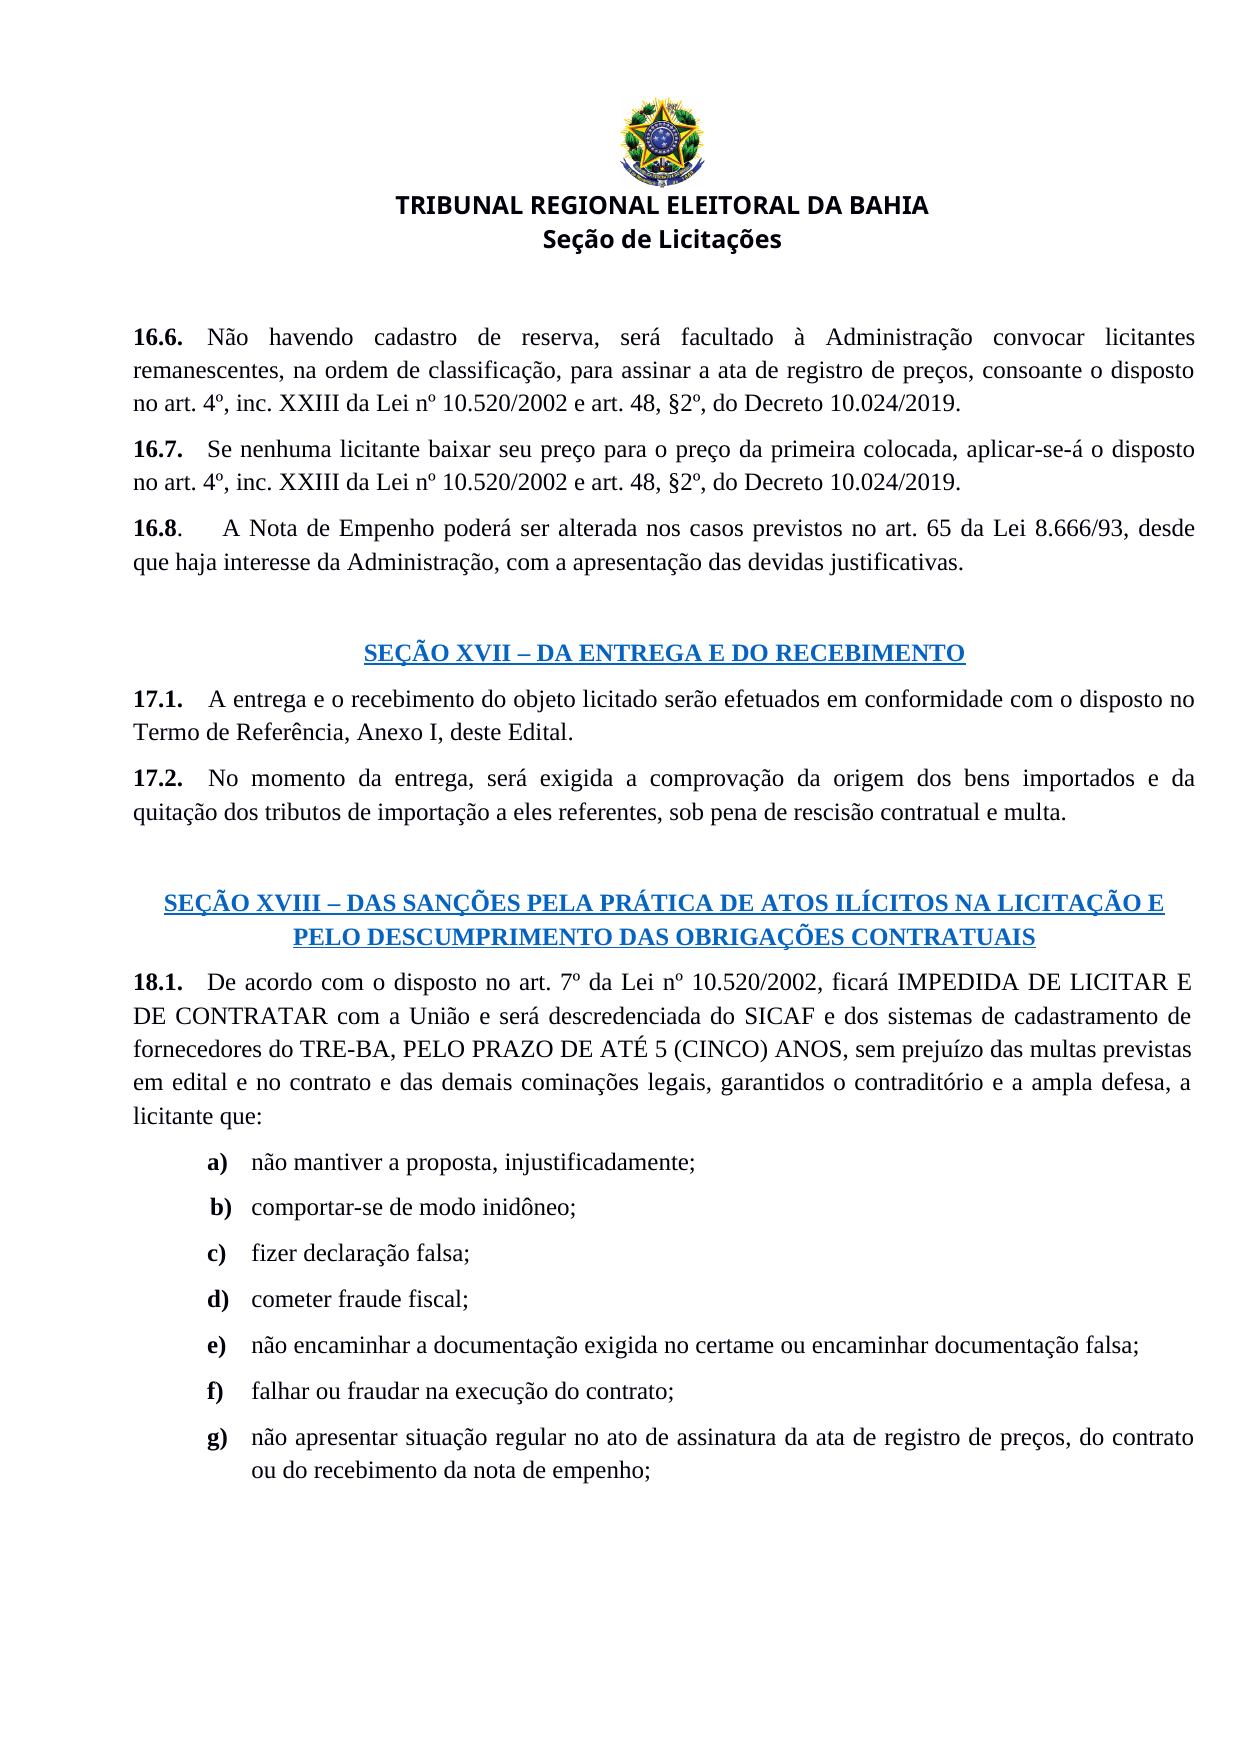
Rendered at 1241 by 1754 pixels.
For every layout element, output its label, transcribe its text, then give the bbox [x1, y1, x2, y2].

text 17.1. A entrega e o recebimento do objeto licitado serão efetuados em conformidade com o disposto no Termo de Referência, Anexo I, deste Edital. [133, 681, 1196, 747]
text 16.7. Se nenhuma licitante baixar seu preço para o preço da primeira colocada, aplicar-se-á o disposto no art. 4º, inc. XXIII da Lei nº 10.520/2002 e art. 48, §2º, do Decreto 10.024/2019. [133, 431, 1196, 497]
text SEÇÃO XVIII – DAS SANÇÕES PELA PRÁTICA DE ATOS ILÍCITOS NA LICITAÇÃO E PELO DESCUMPRIMENTO DAS OBRIGAÇÕES CONTRATUAIS [133, 885, 1196, 952]
list falhar ou fraudar na execução do contrato; [207, 1372, 1196, 1406]
text 16.8. A Nota de Empenho poderá ser alterada nos casos previstos no art. 65 da Lei 8.666/93, desde que haja interesse da Administração, com a apresentação das devidas justificativas. [133, 510, 1196, 577]
list não encaminhar a documentação exigida no certame ou encaminhar documentação falsa; [207, 1327, 1196, 1360]
text 16.6. Não havendo cadastro de reserva, será facultado à Administração convocar licitantes remanescentes, na ordem de classificação, para assinar a ata de registro de preços, consoante o disposto no art. 4º, inc. XXIII da Lei nº 10.520/2002 e art. 48, §2º, do Decreto 10.024/2019. [133, 318, 1196, 418]
list não apresentar situação regular no ato de assinatura da ata de registro de preços, do contrato ou do recebimento da nota de empenho; [207, 1418, 1196, 1485]
list fizer declaração falsa; [207, 1235, 1196, 1268]
text 18.1. De acordo com o disposto no art. 7º da Lei nº 10.520/2002, ficará IMPEDIDA DE LICITAR E DE CONTRATAR com a União e será descredenciada do SICAF e dos sistemas de cadastramento de fornecedores do TRE-BA, PELO PRAZO DE ATÉ 5 (CINCO) ANOS, sem prejuízo das multas previstas em edital e no contrato e das demais cominações legais, garantidos o contraditório e a ampla defesa, a licitante que: [133, 964, 1193, 1131]
text b) comportar-se de modo inidôneo; [210, 1189, 1196, 1222]
list cometer fraude fiscal; [207, 1281, 1196, 1314]
text 17.2. No momento da entrega, será exigida a comprovação da origem dos bens importados e da quitação dos tributos de importação a eles referentes, sob pena de rescisão contratual e multa. [133, 760, 1196, 827]
text a) não mantiver a proposta, injustificadamente; [207, 1143, 1196, 1177]
text SEÇÃO XVII – DA ENTREGA E DO RECEBIMENTO [133, 635, 1196, 668]
